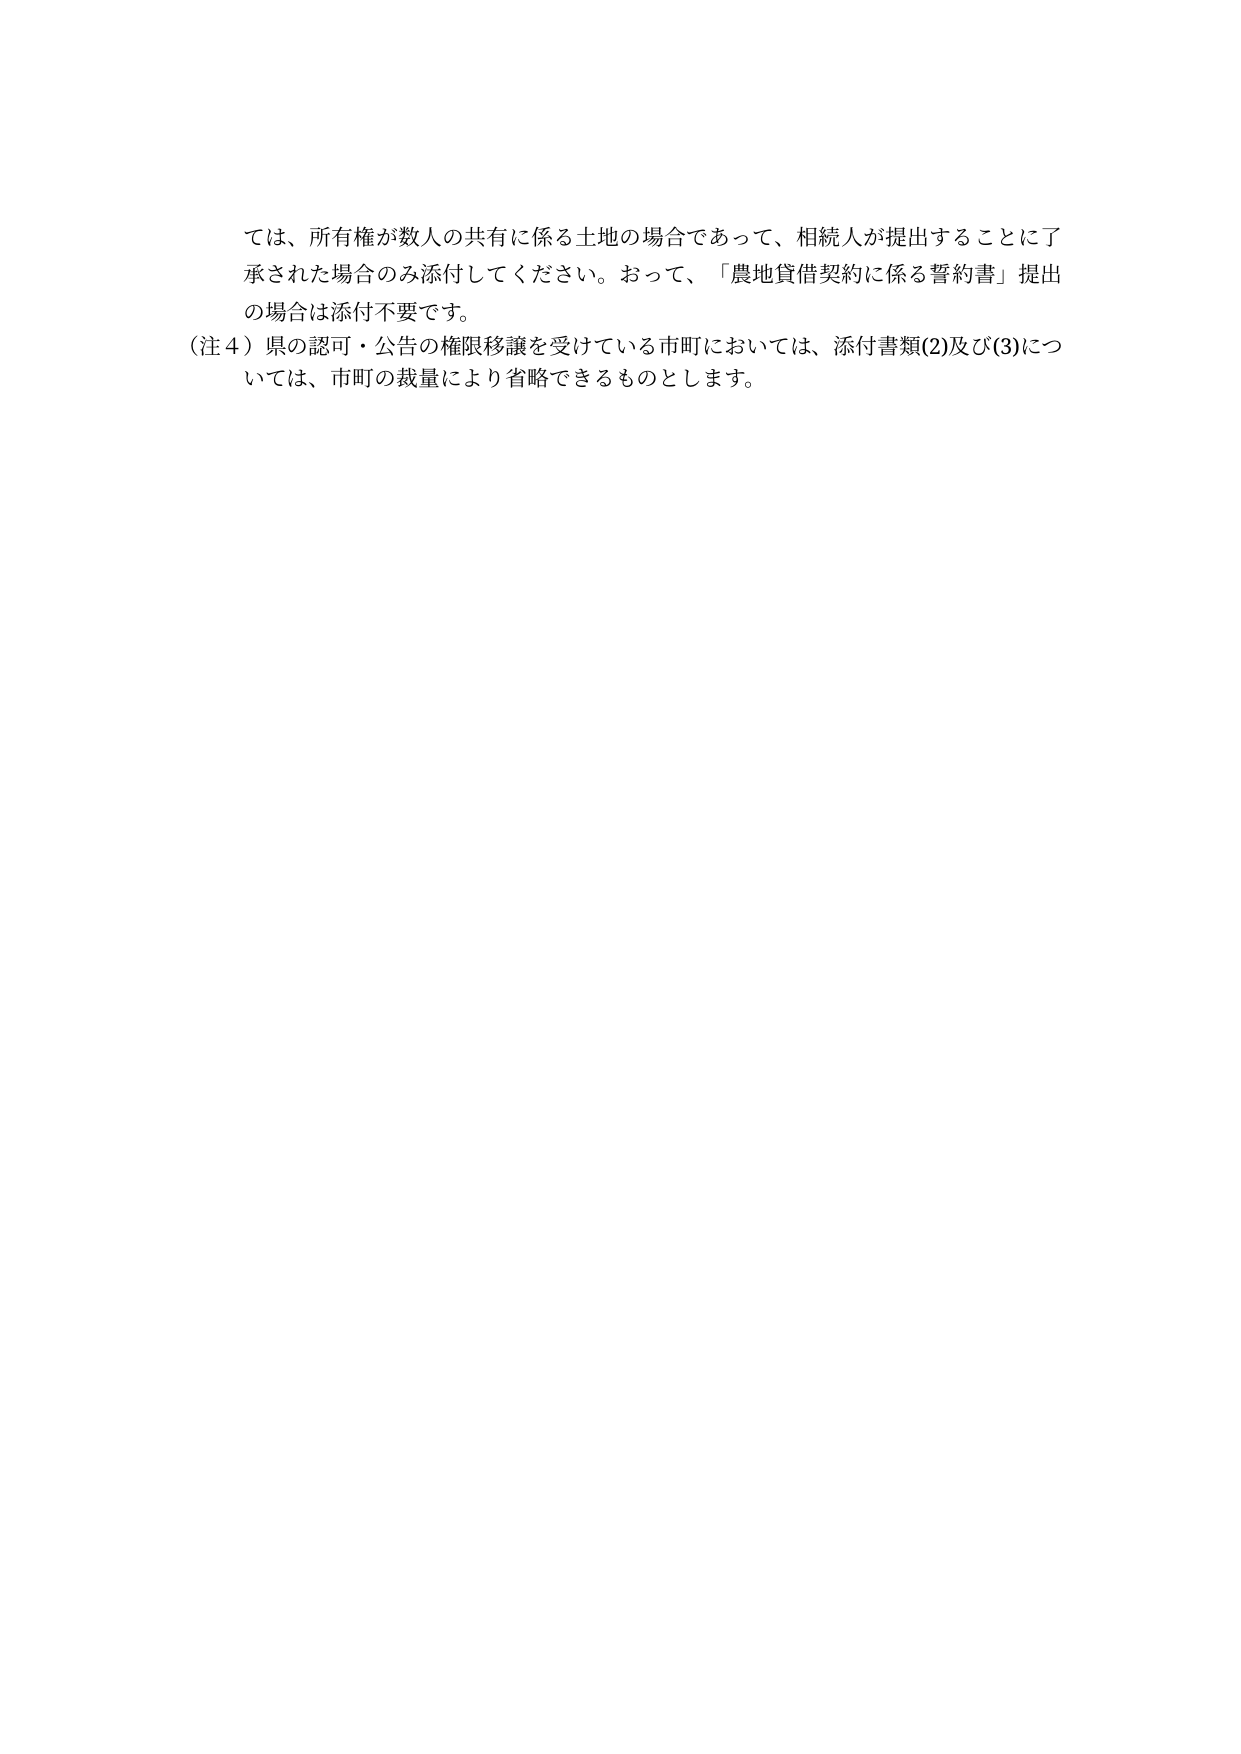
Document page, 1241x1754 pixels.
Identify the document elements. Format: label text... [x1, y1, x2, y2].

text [177, 217, 1063, 329]
text （注４）県の認可・公告の権限移譲を受けている市町においては、添付書類(2)及び(3)については、市町の裁量により省略できるものとします。 [177, 329, 1063, 392]
